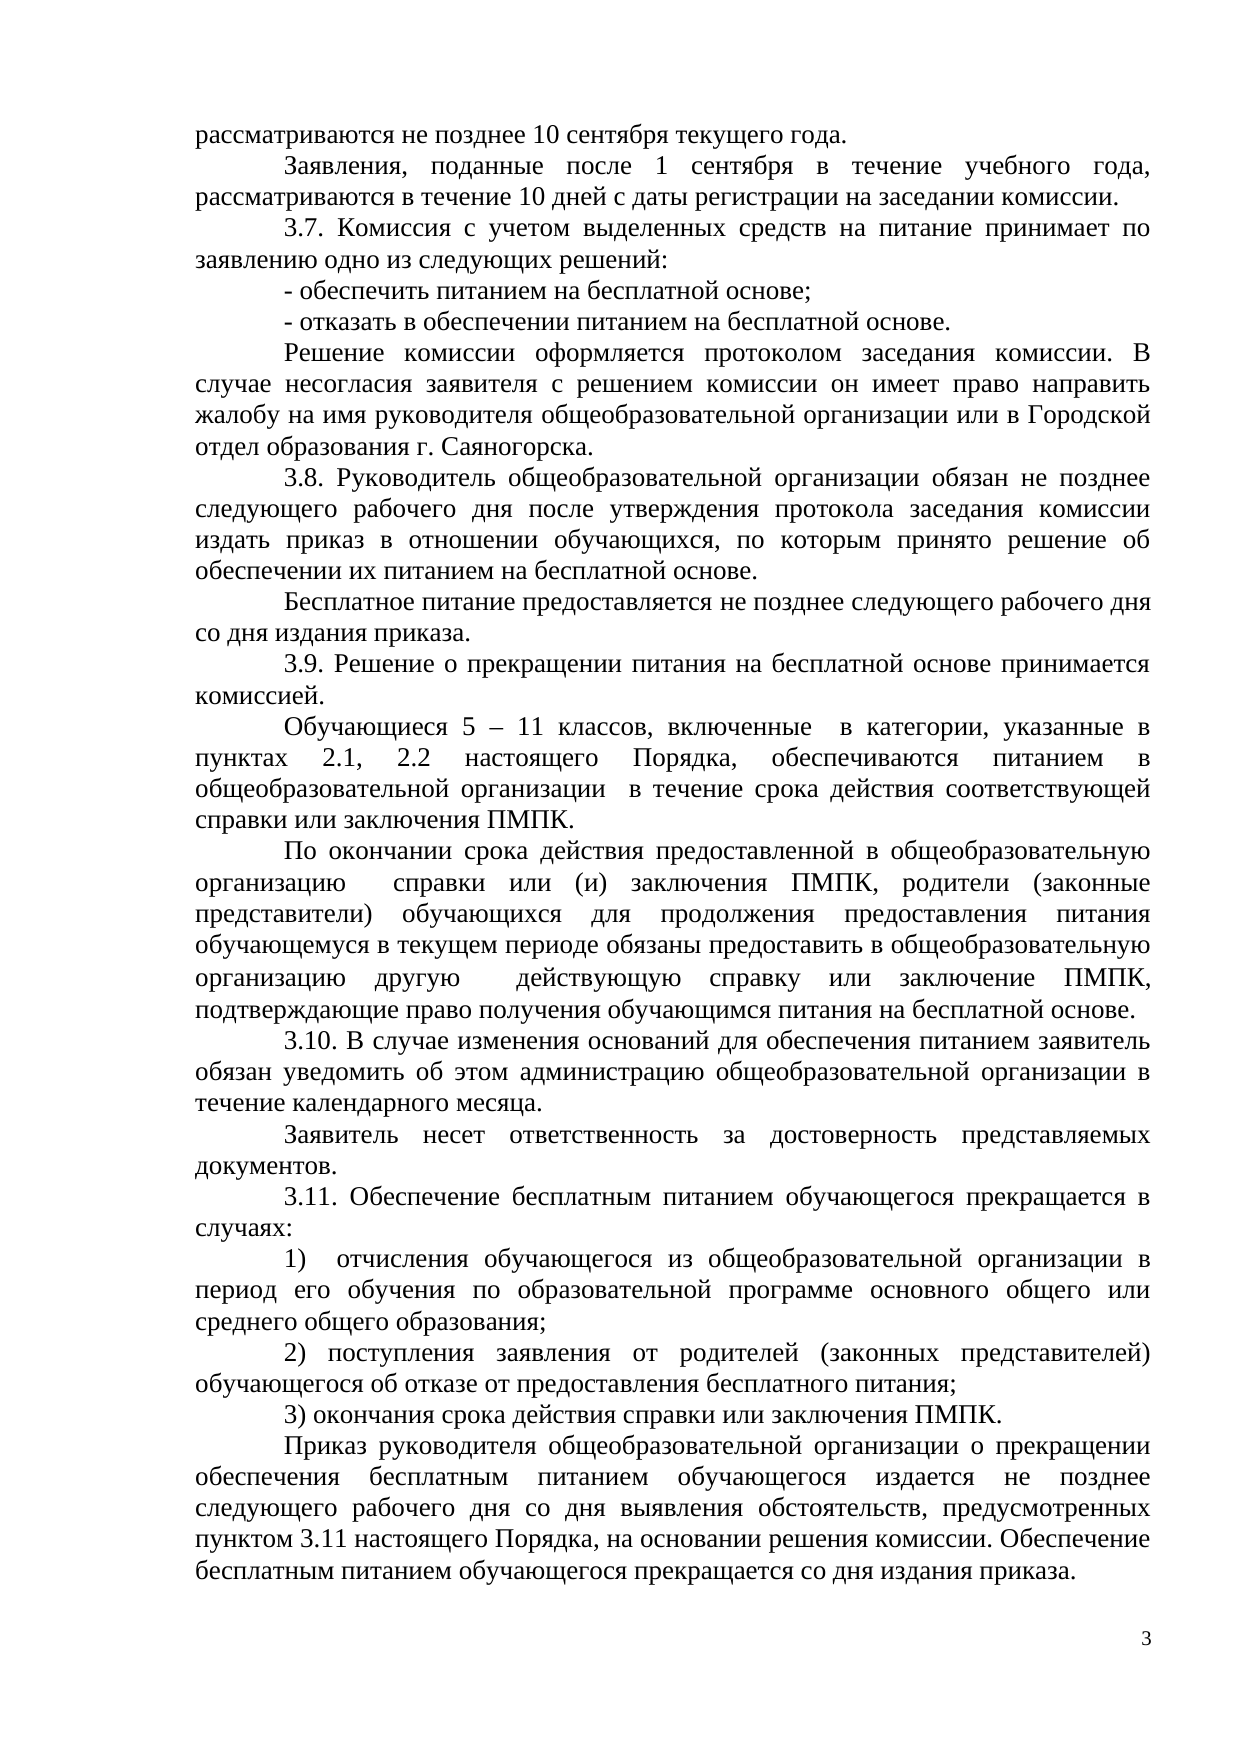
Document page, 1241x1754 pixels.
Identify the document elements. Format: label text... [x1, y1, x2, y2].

text 3.7. Комиссия с учетом выделенных средств на питание принимает по заявлению одно из следующих решений: [195, 212, 1152, 274]
text 1) отчисления обучающегося из общеобразовательной организации в период его обучения по образовательной программе основного общего или среднего общего образования; [195, 1242, 1152, 1336]
text Решение комиссии оформляется протоколом заседания комиссии. В случае несогласия заявителя с решением комиссии он имеет право направить жалобу на имя руководителя общеобразовательной организации или в Городской отдел образования г. Саяногорска. [195, 336, 1152, 461]
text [195, 118, 1152, 149]
text Бесплатное питание предоставляется не позднее следующего рабочего дня со дня издания приказа. [195, 585, 1152, 648]
text - обеспечить питанием на бесплатной основе; [195, 274, 1152, 305]
text - отказать в обеспечении питанием на бесплатной основе. [195, 305, 1152, 336]
text Заявитель несет ответственность за достоверность представляемых документов. [195, 1118, 1152, 1180]
text 2) поступления заявления от родителей (законных представителей) обучающегося об отказе от предоставления бесплатного питания; [195, 1336, 1152, 1398]
text По окончании срока действия предоставленной в общеобразовательную организацию справки или (и) заключения ПМПК, родители (законные представители) обучающихся для продолжения предоставления питания обучающемуся в текущем периоде обязаны предоставить в общеобразовательную организацию другую действующую справку или заключение ПМПК, подтверждающие право получения обучающимся питания на бесплатной основе. [195, 834, 1152, 1024]
text Приказ руководителя общеобразовательной организации о прекращении обеспечения бесплатным питанием обучающегося издается не позднее следующего рабочего дня со дня выявления обстоятельств, предусмотренных пунктом 3.11 настоящего Порядка, на основании решения комиссии. Обеспечение бесплатным питанием обучающегося прекращается со дня издания приказа. [195, 1429, 1152, 1585]
text 3.8. Руководитель общеобразовательной организации обязан не позднее следующего рабочего дня после утверждения протокола заседания комиссии издать приказ в отношении обучающихся, по которым принято решение об обеспечении их питанием на бесплатной основе. [195, 461, 1152, 585]
text Обучающиеся 5 – 11 классов, включенные в категории, указанные в пунктах 2.1, 2.2 настоящего Порядка, обеспечиваются питанием в общеобразовательной организации в течение срока действия соответствующей справки или заключения ПМПК. [195, 710, 1152, 834]
text Заявления, поданные после 1 сентября в течение учебного года, рассматриваются в течение 10 дней с даты регистрации на заседании комиссии. [195, 149, 1152, 212]
text 3.9. Решение о прекращении питания на бесплатной основе принимается комиссией. [195, 648, 1152, 710]
text 3.10. В случае изменения оснований для обеспечения питанием заявитель обязан уведомить об этом администрацию общеобразовательной организации в течение календарного месяца. [195, 1024, 1152, 1118]
text 3) окончания срока действия справки или заключения ПМПК. [195, 1398, 1152, 1429]
text 3.11. Обеспечение бесплатным питанием обучающегося прекращается в случаях: [195, 1180, 1152, 1242]
